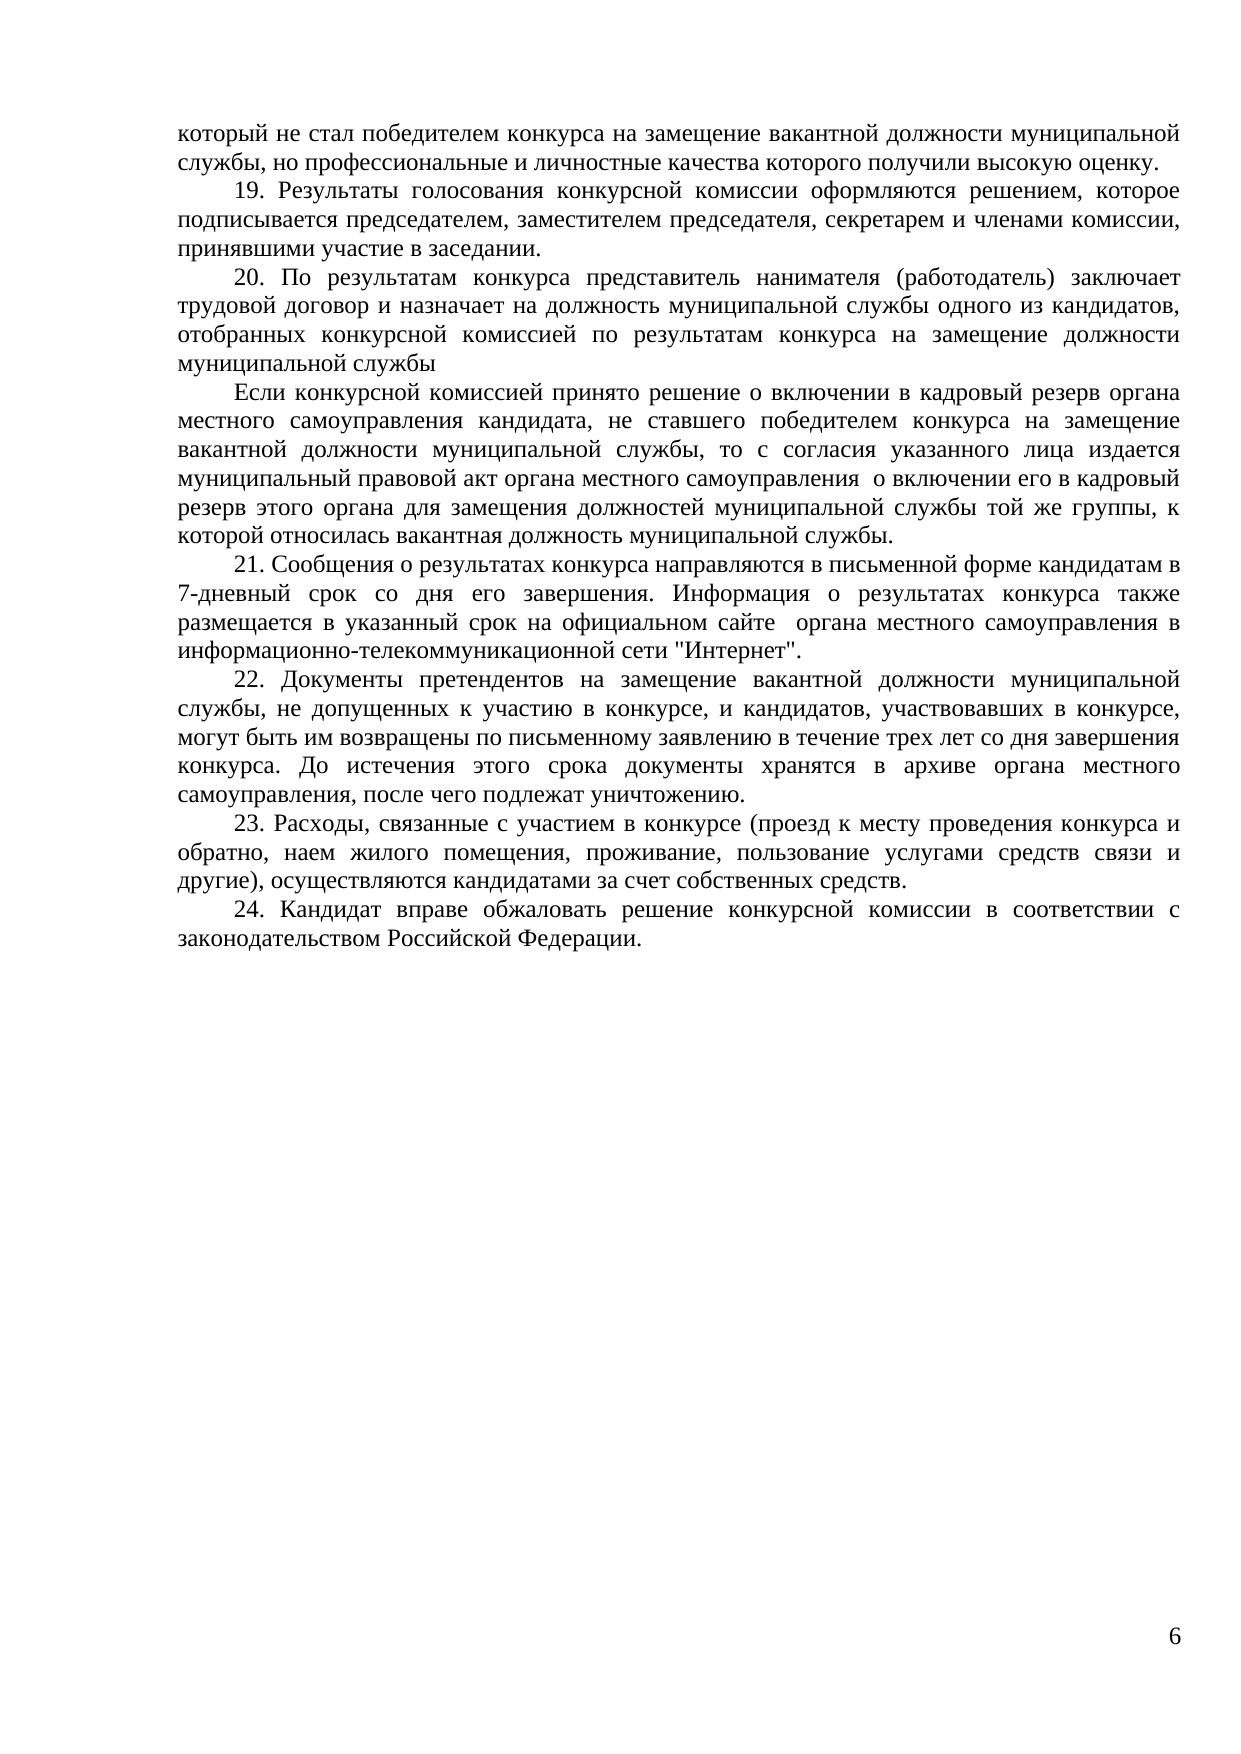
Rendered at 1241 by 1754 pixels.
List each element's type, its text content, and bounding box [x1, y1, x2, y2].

text 21. Сообщения о результатах конкурса направляются в письменной форме кандидатам в 7-дневный срок со дня его завершения. Информация о результатах конкурса также размещается в указанный срок на официальном сайте органа местного самоуправления в информационно-телекоммуникационной сети "Интернет". [177, 549, 1181, 664]
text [177, 118, 1181, 176]
text 19. Результаты голосования конкурсной комиссии оформляются решением, которое подписывается председателем, заместителем председателя, секретарем и членами комиссии, принявшими участие в заседании. [177, 176, 1181, 262]
text 24. Кандидат вправе обжаловать решение конкурсной комиссии в соответствии с законодательством Российской Федерации. [177, 894, 1181, 952]
text 22. Документы претендентов на замещение вакантной должности муниципальной службы, не допущенных к участию в конкурсе, и кандидатов, участвовавших в конкурсе, могут быть им возвращены по письменному заявлению в течение трех лет со дня завершения конкурса. До истечения этого срока документы хранятся в архиве органа местного самоуправления, после чего подлежат уничтожению. [177, 664, 1181, 808]
text 23. Расходы, связанные с участием в конкурсе (проезд к месту проведения конкурса и обратно, наем жилого помещения, проживание, пользование услугами средств связи и другие), осуществляются кандидатами за счет собственных средств. [177, 808, 1181, 894]
text Если конкурсной комиссией принято решение о включении в кадровый резерв органа местного самоуправления кандидата, не ставшего победителем конкурса на замещение вакантной должности муниципальной службы, то с согласия указанного лица издается муниципальный правовой акт органа местного самоуправления о включении его в кадровый резерв этого органа для замещения должностей муниципальной службы той же группы, к которой относилась вакантная должность муниципальной службы. [177, 377, 1181, 549]
text 20. По результатам конкурса представитель нанимателя (работодатель) заключает трудовой договор и назначает на должность муниципальной службы одного из кандидатов, отобранных конкурсной комиссией по результатам конкурса на замещение должности муниципальной службы [177, 262, 1181, 377]
